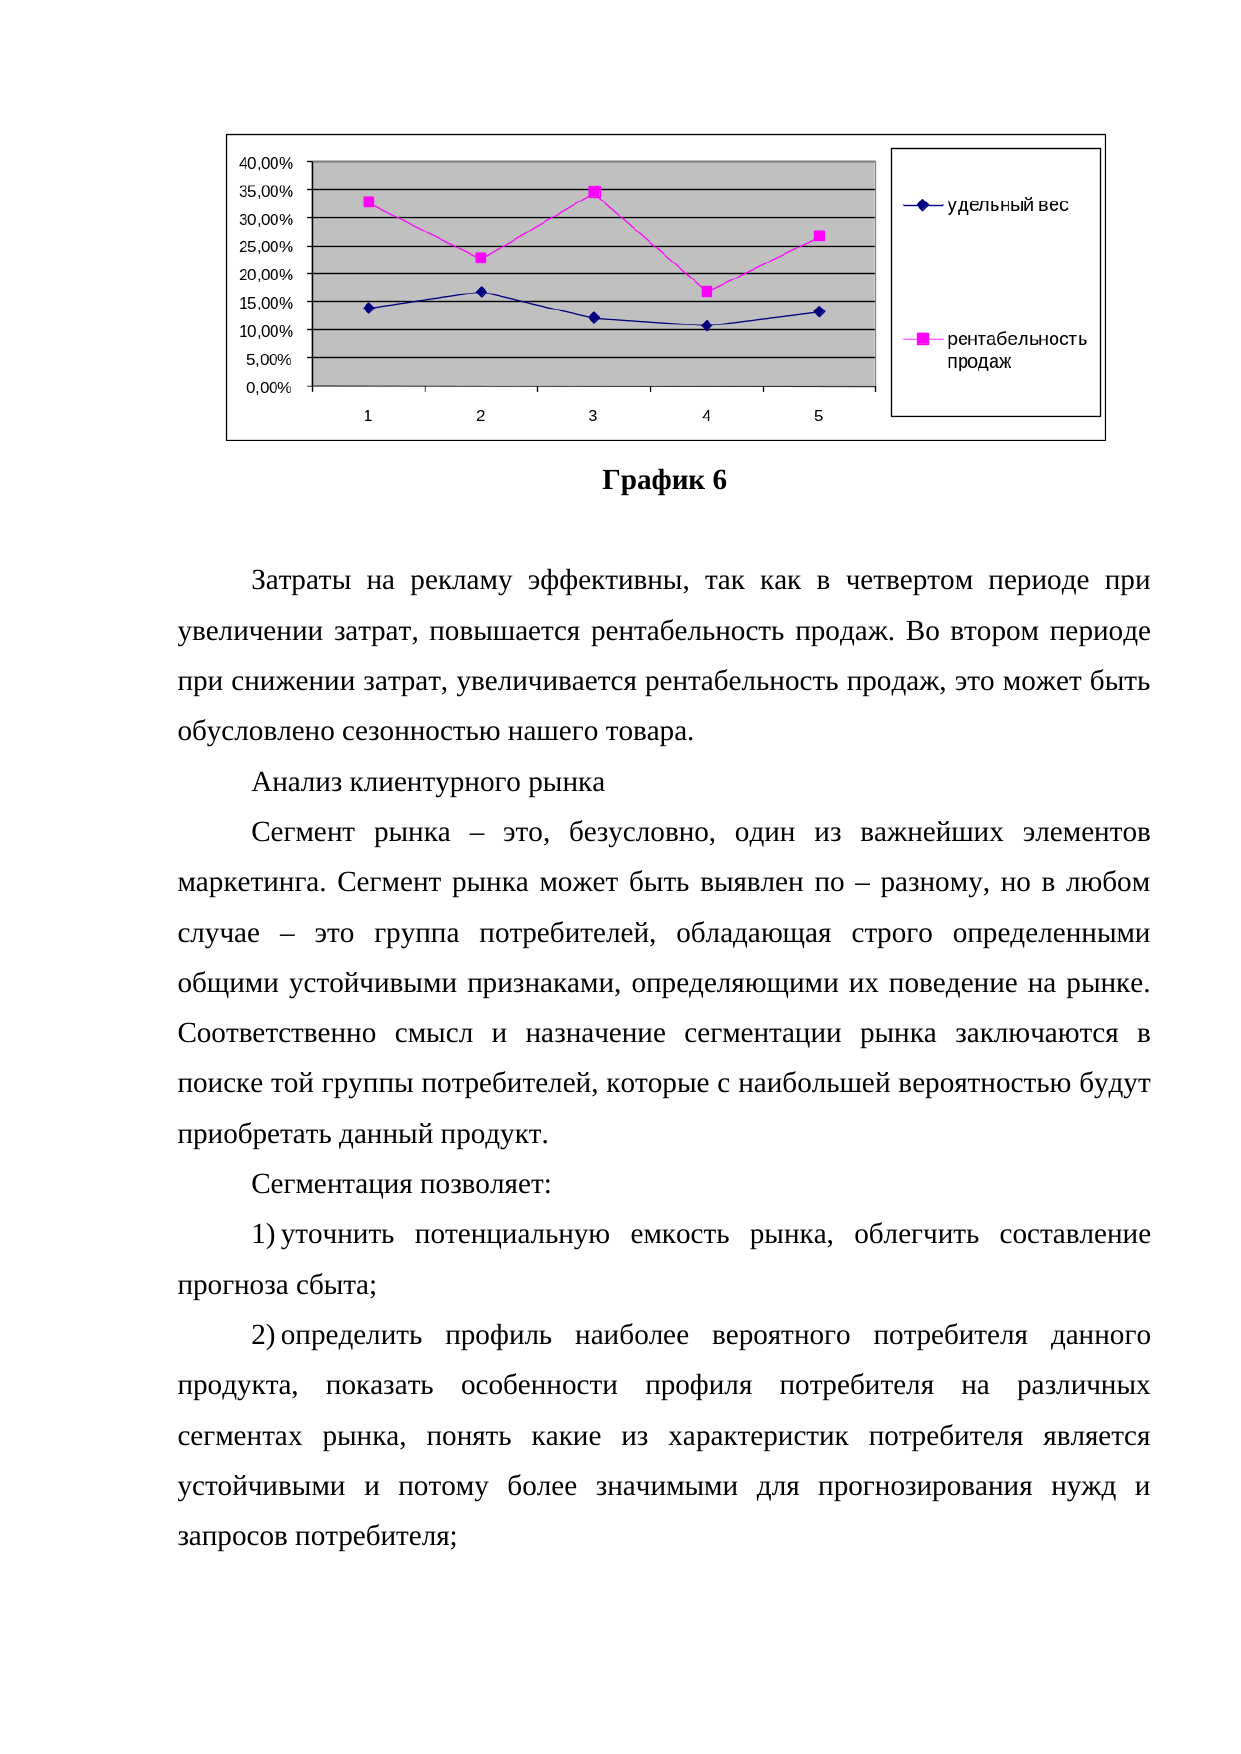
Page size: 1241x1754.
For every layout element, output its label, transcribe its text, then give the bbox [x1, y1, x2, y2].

text График 6 [177, 462, 1152, 495]
text Затраты на рекламу эффективны, так как в четвертом периоде при увеличении затрат, повышается рентабельность продаж. Во втором периоде при снижении затрат, увеличивается рентабельность продаж, это может быть обусловлено сезонностью нашего товара. [177, 562, 1152, 747]
text Анализ клиентурного рынка [177, 764, 1152, 797]
text Сегментация позволяет: [177, 1166, 1152, 1200]
text Сегмент рынка – это, безусловно, один из важнейших элементов маркетинга. Сегмент рынка может быть выявлен по – разному, но в любом случае – это группа потребителей, обладающая строго определенными общими устойчивыми признаками, определяющими их поведение на рынке. Соответственно смысл и назначение сегментации рынка заключаются в поиске той группы потребителей, которые с наибольшей вероятностью будут приобретать данный продукт. [177, 814, 1152, 1149]
list уточнить потенциальную емкость рынка, облегчить составление прогноза сбыта; [177, 1217, 1152, 1300]
list определить профиль наиболее вероятного потребителя данного продукта, показать особенности профиля потребителя на различных сегментах рынка, понять какие из характеристик потребителя является устойчивыми и потому более значимыми для прогнозирования нужд и запросов потребителя; [177, 1317, 1152, 1552]
